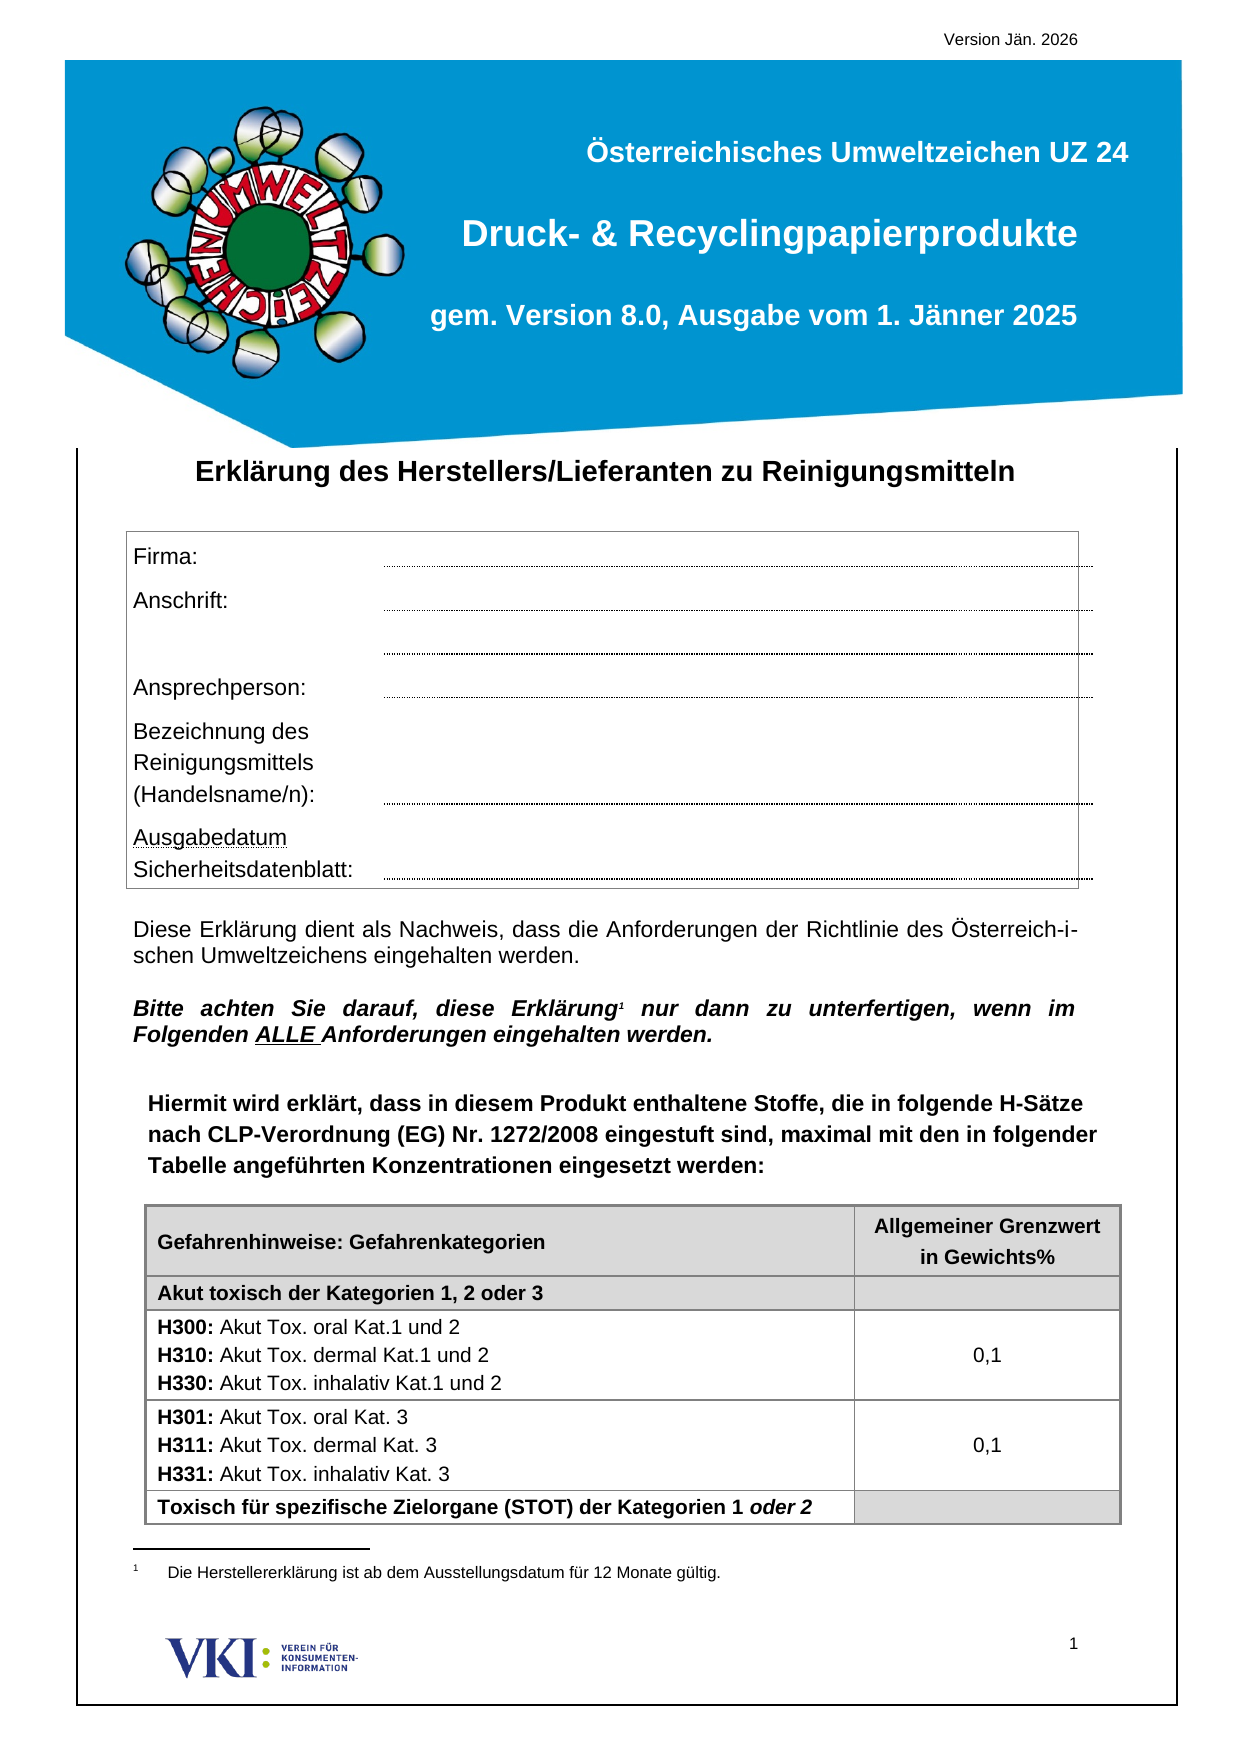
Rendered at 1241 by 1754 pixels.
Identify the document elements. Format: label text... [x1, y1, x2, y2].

picture [157, 1634, 358, 1679]
text Erklärung des Herstellers/Lieferanten zu Reinigungsmitteln [133, 454, 1078, 531]
text Bitte achten Sie darauf, diese Erklärung nur dann zu unterfertigen, wenn im Folgenden ALLE Anforderungen eingehalten werden. [133, 994, 1078, 1047]
table_cell 0,1 [855, 1311, 1119, 1399]
picture [125, 247, 133, 278]
picture [242, 374, 253, 378]
text Ansprechperson: [127, 662, 1078, 701]
text Hiermit wird erklärt, dass in diesem Produkt enthaltene Stoffe, die in folgende H-Sätze nach CLP-Verordnung (EG) Nr. 1272/2008 eingestuft sind, maximal mit den in folgender Tabelle angeführten Konzentrationen eingesetzt werden: [148, 1085, 1122, 1178]
table_cell Akut toxisch der Kategorien 1, 2 oder 3 [147, 1277, 854, 1309]
picture [235, 107, 303, 135]
picture [309, 395, 1183, 448]
picture [64, 336, 289, 448]
text Anschrift: [127, 574, 1078, 613]
text Diese Erklärung dient als Nachweis, dass die Anforderungen der Richtlinie des Österreich-ischen Umweltzeichens eingehalten werden. [133, 916, 1078, 968]
text Ausgabedatum Sicherheitsdatenblatt: [127, 812, 1078, 888]
table_cell 0,1 [855, 1401, 1119, 1489]
picture [254, 374, 263, 379]
table_cell H301: Akut Tox. oral Kat. 3 H311: Akut Tox. dermal Kat. 3 H331: Akut Tox. inhalativ Kat. 3 [147, 1401, 854, 1489]
table_header Gefahrenhinweise: Gefahrenkategorien [147, 1207, 854, 1275]
text Firma: [127, 532, 1078, 569]
table_cell [855, 1277, 1119, 1309]
table_cell H300: Akut Tox. oral Kat.1 und 2 H310: Akut Tox. dermal Kat.1 und 2 H330: Akut Tox. inhalativ Kat.1 und 2 [147, 1311, 854, 1399]
table_header Allgemeiner Grenzwert in Gewichts% [855, 1207, 1119, 1275]
text Bezeichnung des Reinigungsmittels (Handelsname/n): [127, 706, 1078, 807]
table_cell Toxisch für spezifische Zielorgane (STOT) der Kategorien 1 oder 2 [147, 1491, 854, 1523]
table_cell [855, 1491, 1119, 1523]
text Österreichisches Umweltzeichen UZ 24 Druck- & Recyclingpapierprodukte gem. Version 8.0, Ausgabe vom 1. Jänner 2025 [133, 135, 1078, 374]
